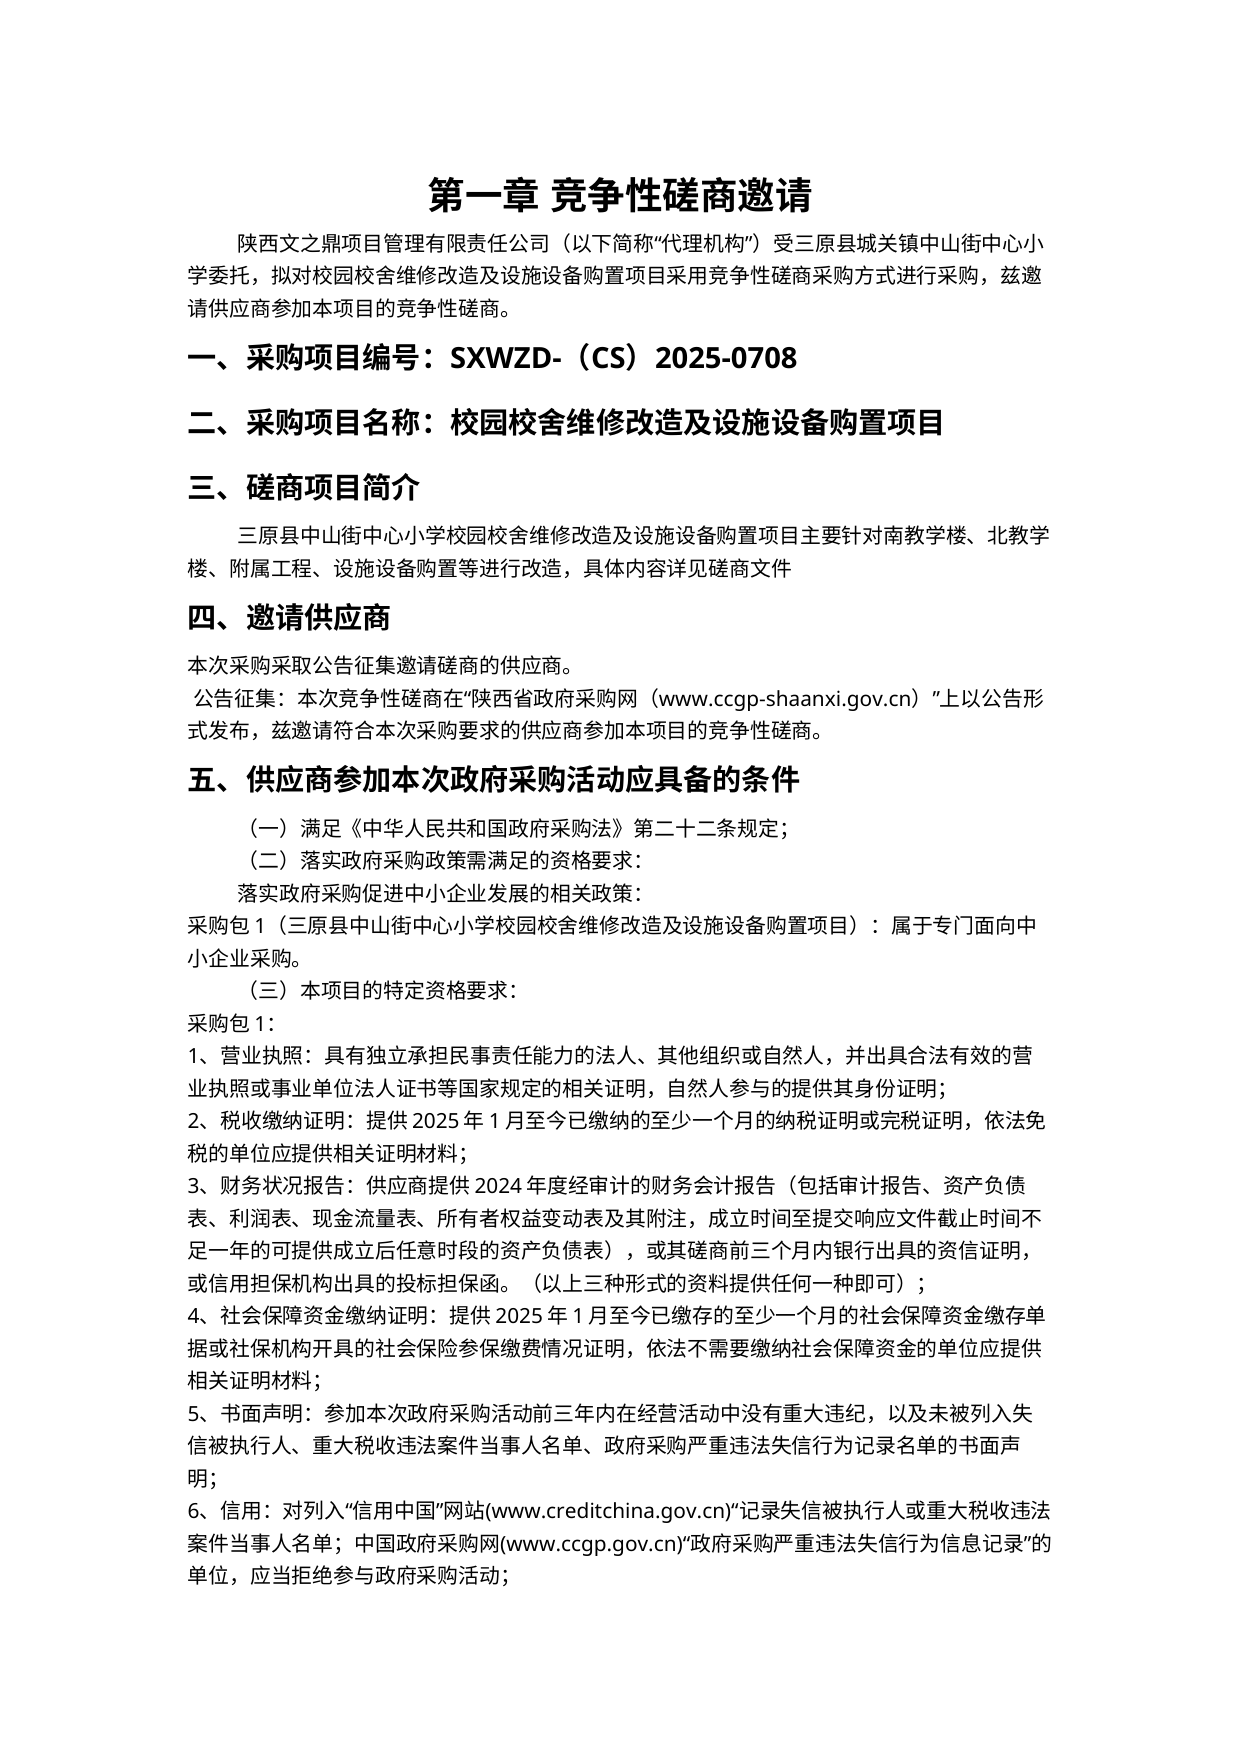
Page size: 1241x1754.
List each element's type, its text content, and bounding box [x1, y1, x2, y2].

text 采购包1： [187, 1007, 1053, 1039]
text 5、书面声明：参加本次政府采购活动前三年内在经营活动中没有重大违纪，以及未被列入失信被执行人、重大税收违法案件当事人名单、政府采购严重违法失信行为记录名单的书面声明； [187, 1397, 1053, 1494]
text 四、邀请供应商 [187, 584, 1053, 649]
text 五、供应商参加本次政府采购活动应具备的条件 [187, 747, 1053, 812]
text 采购包1（三原县中山街中心小学校园校舍维修改造及设施设备购置项目）：属于专门面向中小企业采购。 [187, 909, 1053, 974]
text （二）落实政府采购政策需满足的资格要求： [187, 844, 1053, 877]
text 落实政府采购促进中小企业发展的相关政策： [187, 877, 1053, 909]
text 三、磋商项目简介 [187, 454, 1053, 519]
text 3、财务状况报告：供应商提供2024年度经审计的财务会计报告（包括审计报告、资产负债表、利润表、现金流量表、所有者权益变动表及其附注，成立时间至提交响应文件截止时间不足一年的可提供成立后任意时段的资产负债表），或其磋商前三个月内银行出具的资信证明，或信用担保机构出具的投标担保函。（以上三种形式的资料提供任何一种即可）； [187, 1169, 1053, 1299]
text 公告征集：本次竞争性磋商在“陕西省政府采购网（www.ccgp-shaanxi.gov.cn）”上以公告形式发布，兹邀请符合本次采购要求的供应商参加本项目的竞争性磋商。 [187, 682, 1053, 747]
text （一）满足《中华人民共和国政府采购法》第二十二条规定； [187, 812, 1053, 844]
text 三原县中山街中心小学校园校舍维修改造及设施设备购置项目主要针对南教学楼、北教学楼、附属工程、设施设备购置等进行改造，具体内容详见磋商文件 [187, 519, 1053, 584]
text 第一章 竞争性磋商邀请 [187, 162, 1053, 227]
text 2、税收缴纳证明：提供2025年1月至今已缴纳的至少一个月的纳税证明或完税证明，依法免税的单位应提供相关证明材料； [187, 1104, 1053, 1169]
text 二、采购项目名称：校园校舍维修改造及设施设备购置项目 [187, 389, 1053, 454]
text 1、营业执照：具有独立承担民事责任能力的法人、其他组织或自然人，并出具合法有效的营业执照或事业单位法人证书等国家规定的相关证明，自然人参与的提供其身份证明； [187, 1039, 1053, 1104]
text 6、信用：对列入“信用中国”网站(www.creditchina.gov.cn)“记录失信被执行人或重大税收违法案件当事人名单；中国政府采购网(www.ccgp.gov.cn)“政府采购严重违法失信行为信息记录”的单位，应当拒绝参与政府采购活动； [187, 1494, 1053, 1592]
text 一、采购项目编号：SXWZD-（CS）2025-0708 [187, 324, 1053, 389]
text （三）本项目的特定资格要求： [187, 974, 1053, 1007]
text 本次采购采取公告征集邀请磋商的供应商。 [187, 649, 1053, 682]
text 4、社会保障资金缴纳证明：提供2025年1月至今已缴存的至少一个月的社会保障资金缴存单据或社保机构开具的社会保险参保缴费情况证明，依法不需要缴纳社会保障资金的单位应提供相关证明材料； [187, 1299, 1053, 1397]
text 陕西文之鼎项目管理有限责任公司（以下简称“代理机构”）受三原县城关镇中山街中心小学委托，拟对校园校舍维修改造及设施设备购置项目采用竞争性磋商采购方式进行采购，兹邀请供应商参加本项目的竞争性磋商。 [187, 227, 1053, 324]
